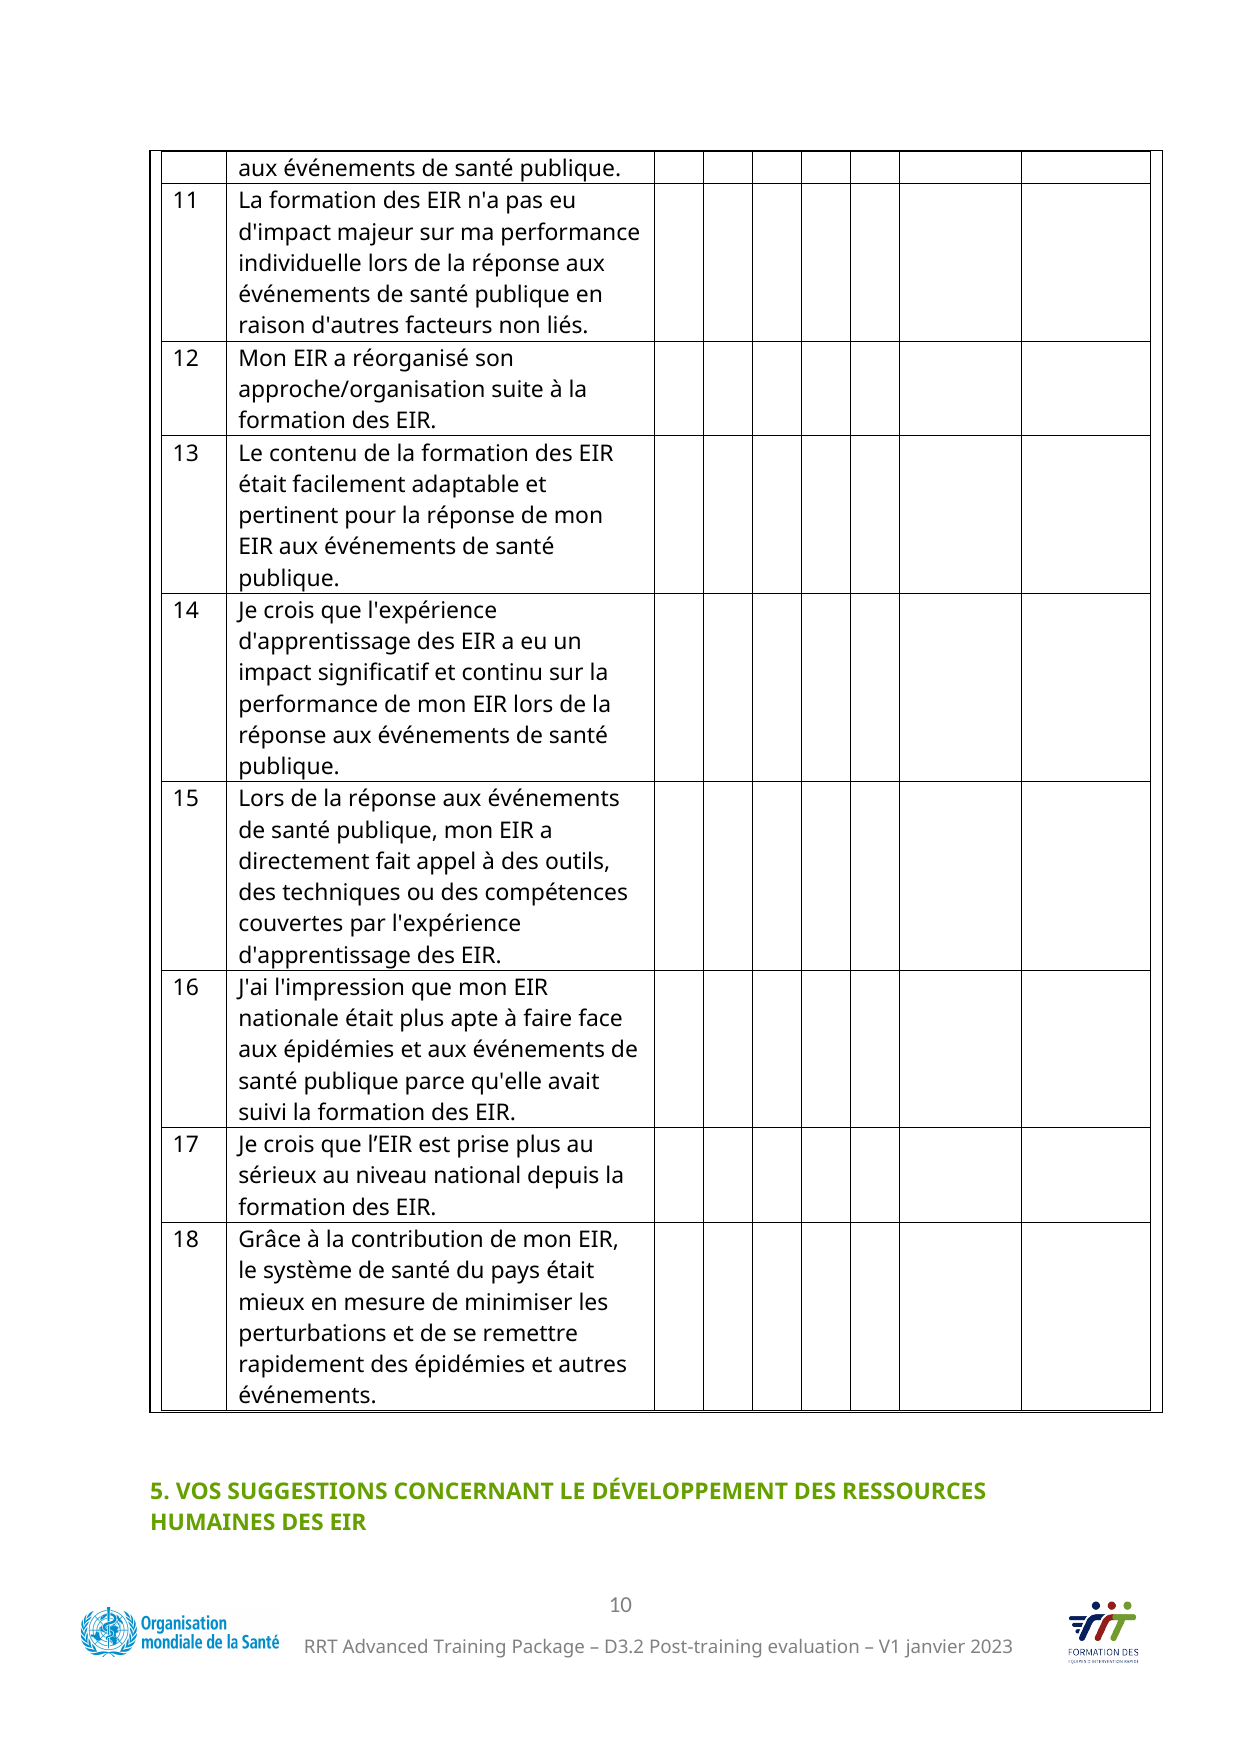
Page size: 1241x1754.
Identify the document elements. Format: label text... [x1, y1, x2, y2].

picture [80, 1607, 279, 1657]
picture [1068, 1601, 1139, 1664]
table_cell [151, 151, 1162, 1412]
text 5. VOS SUGGESTIONS CONCERNANT LE DÉVELOPPEMENT DES RESSOURCES HUMAINES DES EIR [150, 1475, 1090, 1538]
